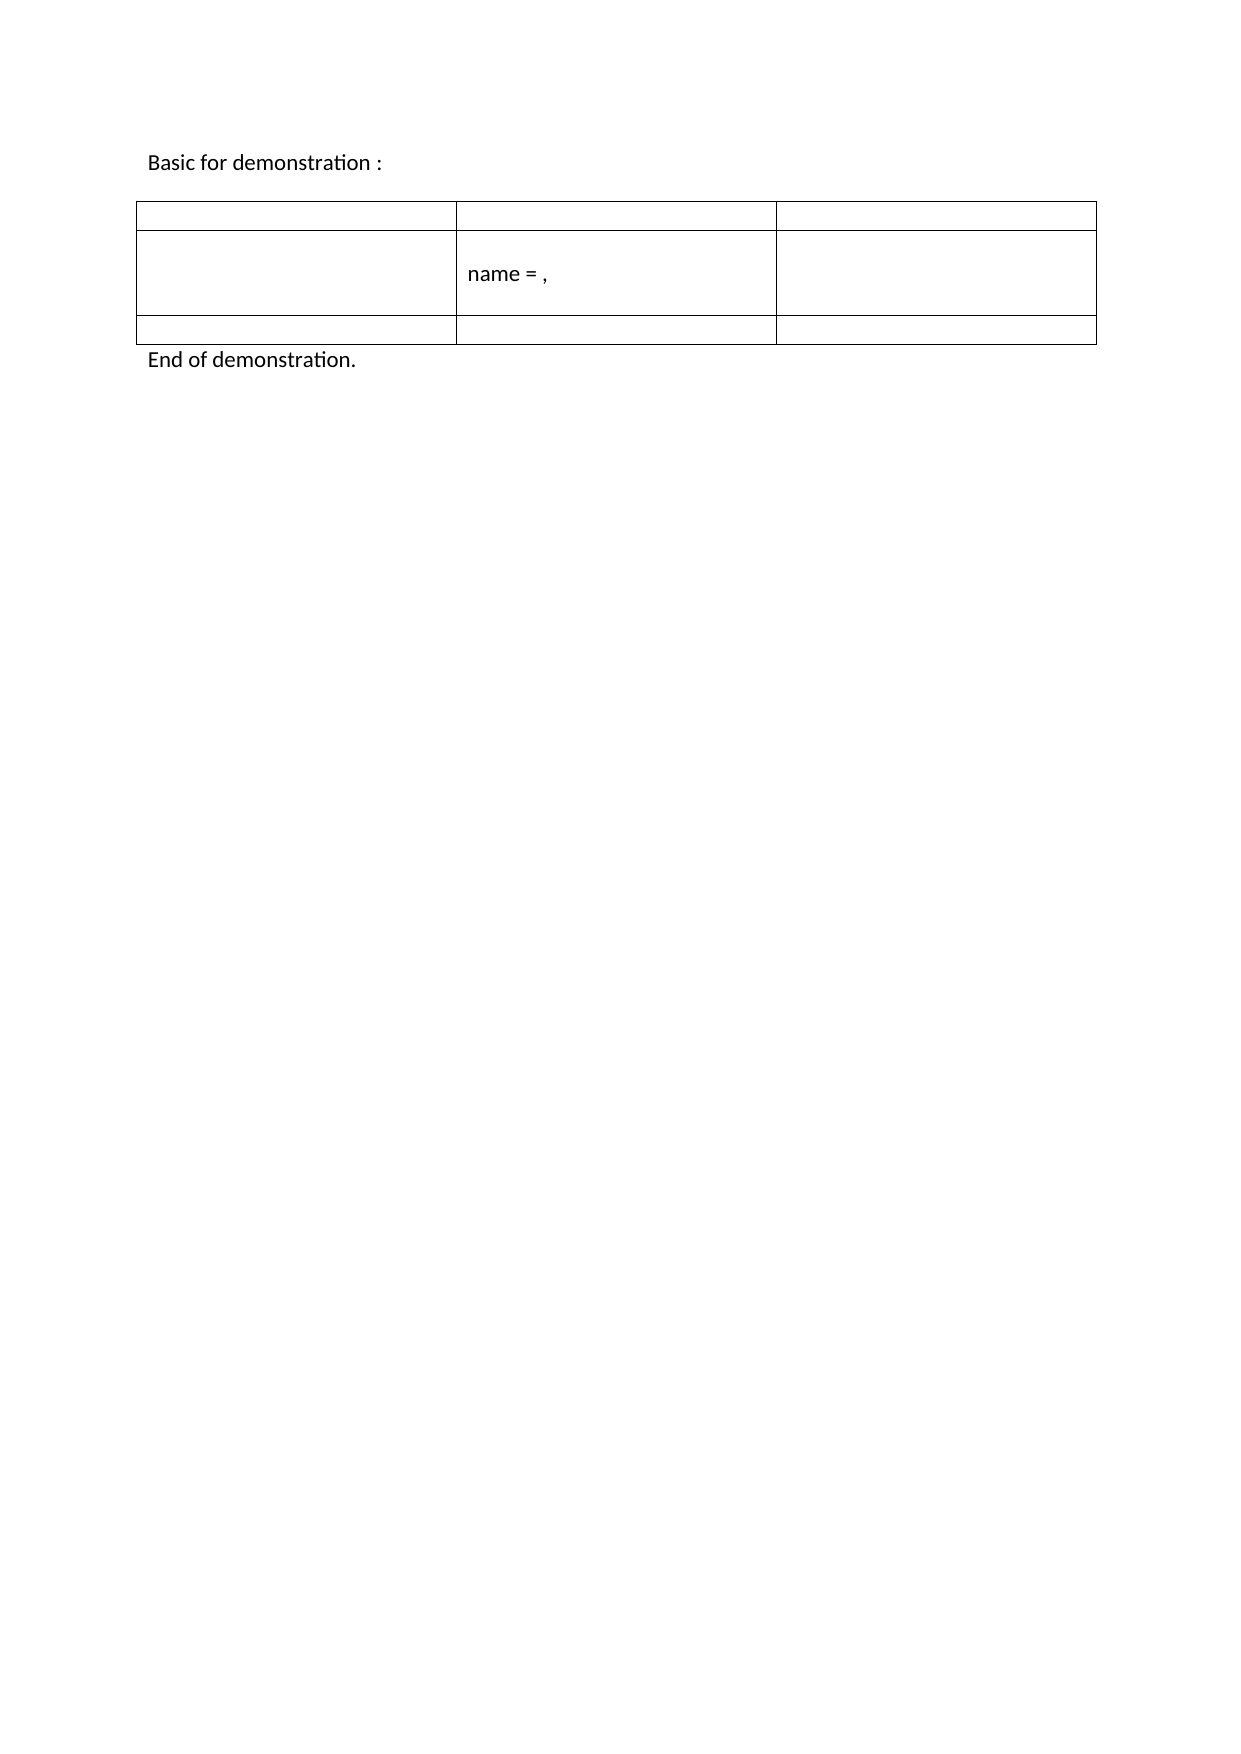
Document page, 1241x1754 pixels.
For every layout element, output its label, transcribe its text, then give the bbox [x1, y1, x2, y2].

table_cell [137, 231, 456, 315]
table_cell name = , [457, 231, 776, 315]
text Basic for demonstration : [148, 148, 1093, 176]
table_cell [457, 316, 776, 344]
text End of demonstration. [148, 345, 1093, 373]
table_cell [777, 316, 1096, 344]
table_header [777, 202, 1096, 230]
table_header [137, 202, 456, 230]
table_cell [137, 316, 456, 344]
table_cell [777, 231, 1096, 315]
table_header [457, 202, 776, 230]
